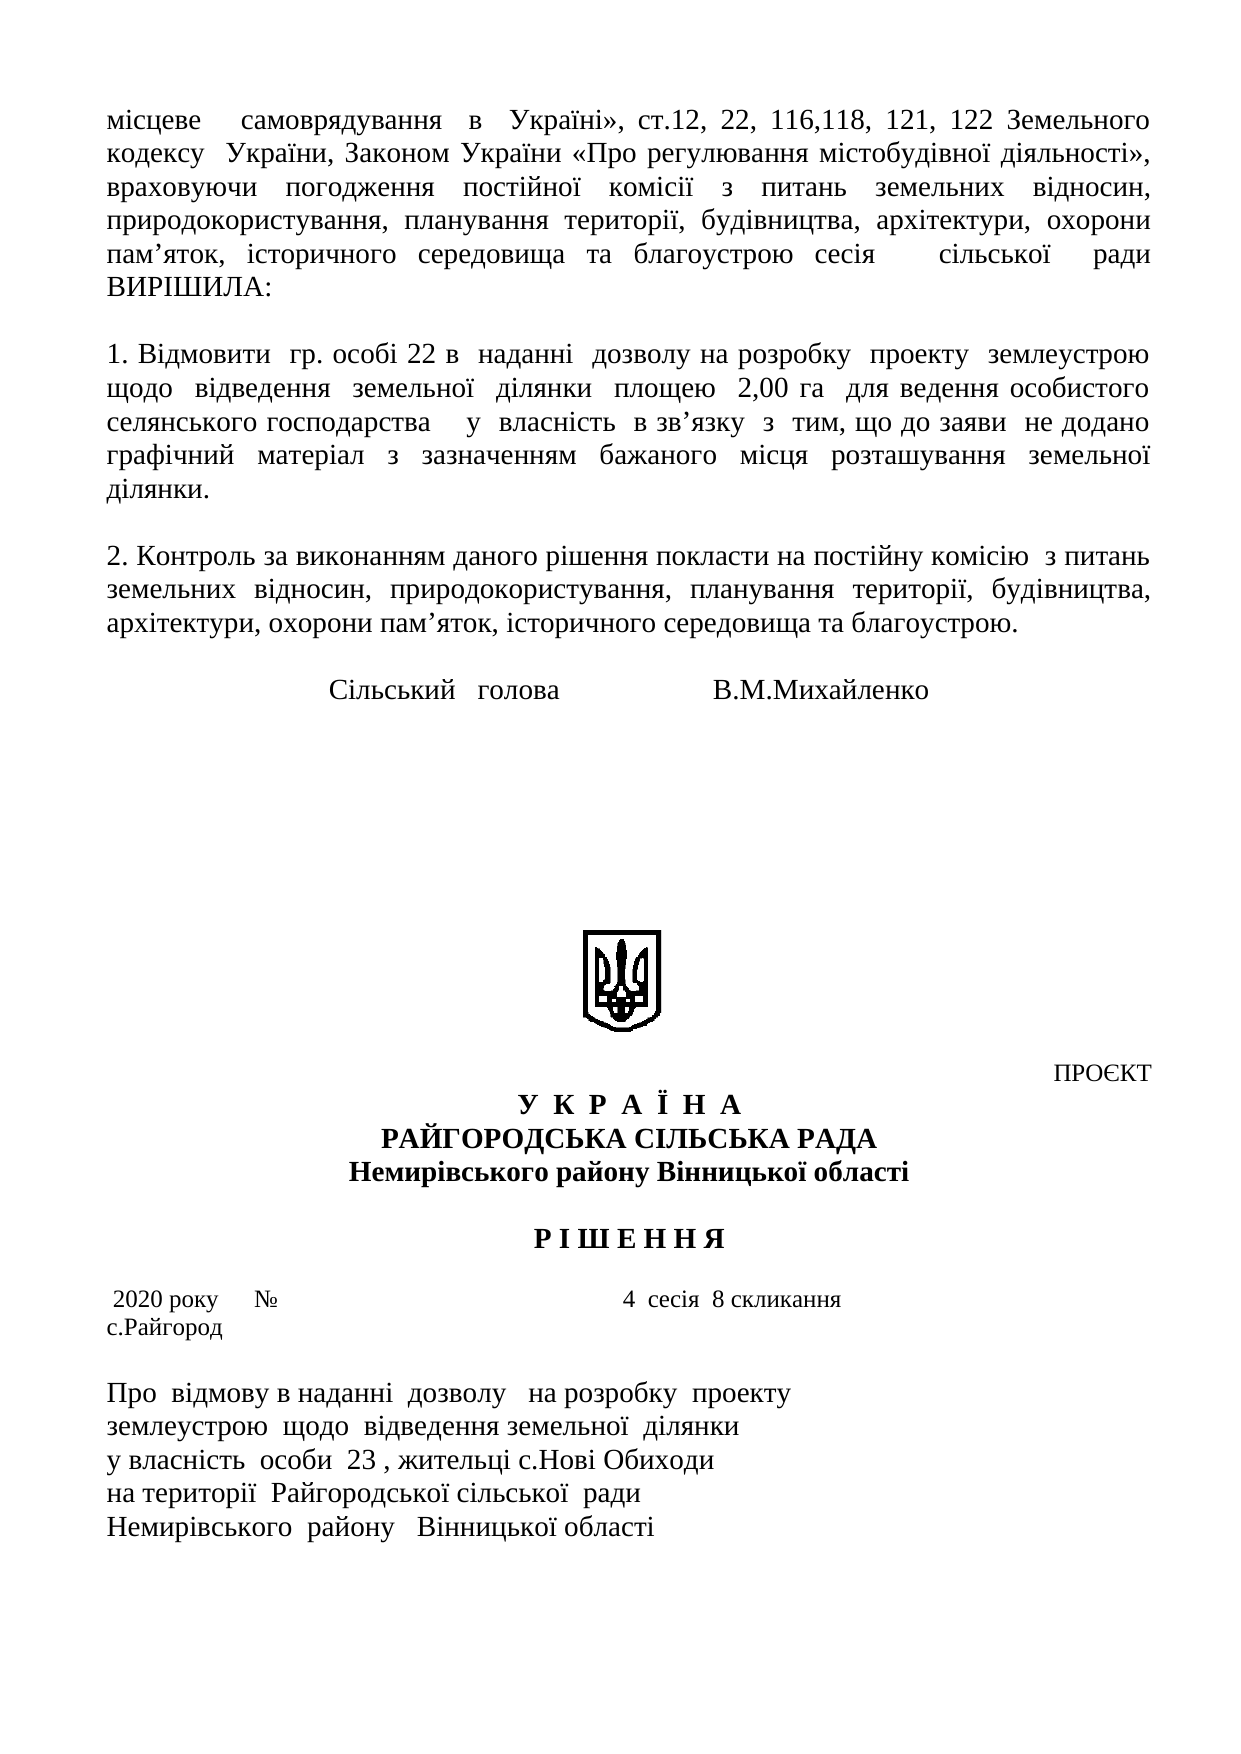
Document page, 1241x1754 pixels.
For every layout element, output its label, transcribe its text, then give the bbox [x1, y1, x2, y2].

list 2. Контроль за виконанням даного рішення покласти на постійну комісію з питань земельних відносин, природокористування, планування території, будівництва, архітектури, охорони пам’яток, історичного середовища та благоустрою. [106, 538, 1152, 638]
text у власність особи 23 , жительці с.Нові Обиходи [106, 1442, 1152, 1475]
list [106, 102, 1152, 303]
text Немирівського району Вінницької області [106, 1154, 1152, 1188]
text на території Райгородської сільської ради [106, 1475, 1152, 1509]
title У К Р А Ї Н А [106, 1087, 1152, 1121]
text 2020 року № 4 сесія 8 скликання [106, 1284, 1152, 1312]
text землеустрою щодо відведення земельної ділянки [106, 1408, 1152, 1442]
text Немирівського району Вінницької області [106, 1509, 1152, 1542]
text 1. Відмовити гр. особі 22 в наданні дозволу на розробку проекту землеустрою щодо відведення земельної ділянки площею 2,00 га для ведення особистого селянського господарства у власність в зв’язку з тим, що до заяви не додано графічний матеріал з зазначенням бажаного місця розташування земельної ділянки. [106, 337, 1152, 504]
text ПРОЄКТ [106, 915, 1152, 1087]
picture [581, 927, 662, 1033]
text с.Райгород [106, 1312, 1152, 1341]
text Сільський голова В.М.Михайленко [106, 672, 1152, 706]
text Про відмову в наданні дозволу на розробку проекту [106, 1375, 1152, 1408]
subtitle РАЙГОРОДСЬКА СІЛЬСЬКА РАДА [106, 1121, 1152, 1154]
text Р І Ш Е Н Н Я [106, 1221, 1152, 1255]
